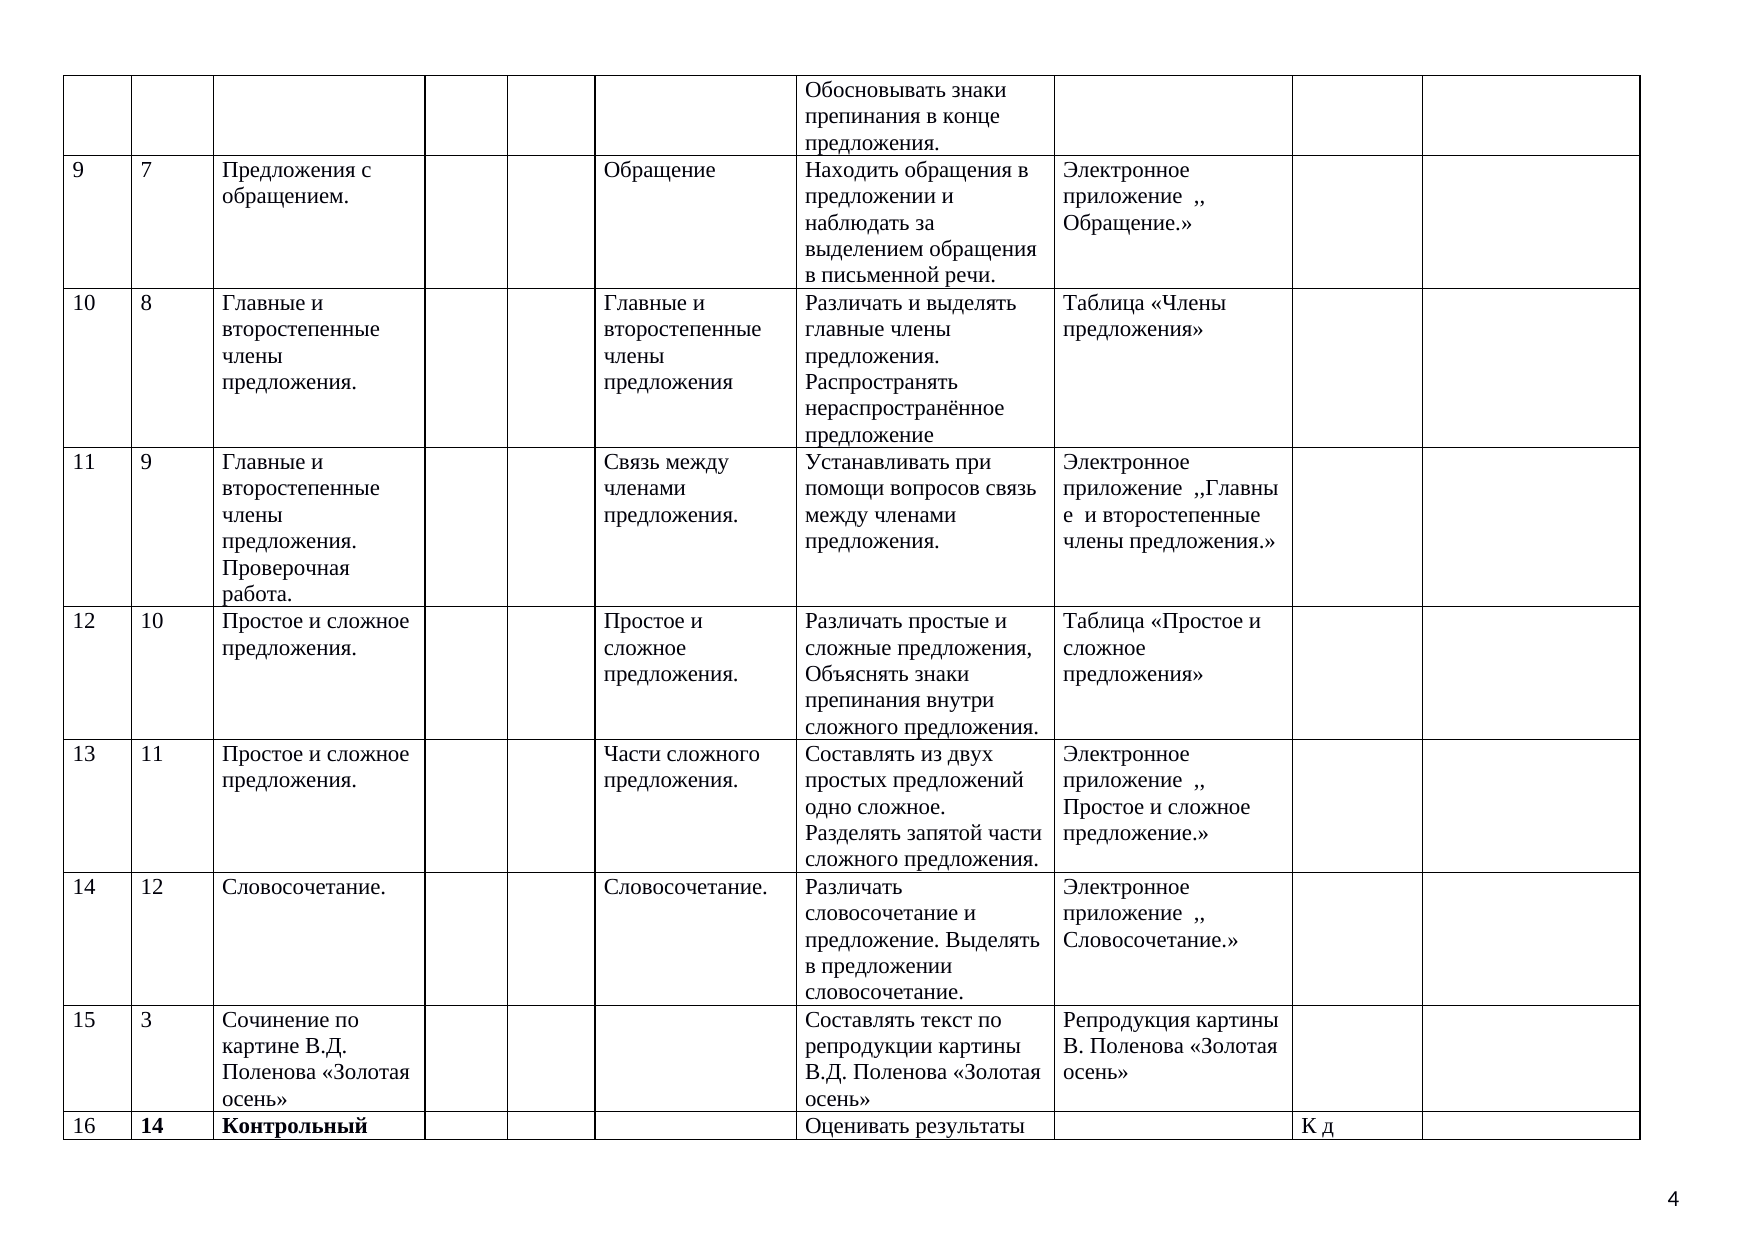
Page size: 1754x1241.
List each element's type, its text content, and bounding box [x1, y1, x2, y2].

table_cell Словосочетание. [214, 873, 424, 1005]
table_cell Находить обращения в предложении и наблюдать за выделением обращения в письменной речи. [797, 156, 1054, 288]
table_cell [1055, 76, 1292, 155]
table_cell [1423, 1006, 1639, 1111]
table_cell [426, 873, 507, 1005]
table_cell 3 [132, 1006, 213, 1111]
table_cell 11 [132, 740, 213, 872]
table_cell 7 [132, 156, 213, 288]
table_cell [508, 1112, 594, 1138]
table_cell [1293, 740, 1422, 872]
table_cell [426, 607, 507, 739]
table_cell [508, 76, 594, 155]
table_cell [596, 76, 796, 155]
table_cell [596, 1006, 796, 1111]
table_cell [1423, 448, 1639, 606]
table_cell [1293, 448, 1422, 606]
table_cell [1423, 740, 1639, 872]
table_cell [426, 1112, 507, 1138]
table_cell 10 [64, 289, 131, 447]
table_cell Таблица «Простое и сложное предложения» [1055, 607, 1292, 739]
table_cell Предложения с обращением. [214, 156, 424, 288]
table_cell 14 [132, 1112, 213, 1138]
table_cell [214, 76, 424, 155]
table_cell 14 [64, 873, 131, 1005]
table_cell [426, 740, 507, 872]
table_cell Сочинение по картине В.Д. Поленова «Золотая осень» [214, 1006, 424, 1111]
table_cell Связь между членами предложения. [596, 448, 796, 606]
table_cell [1423, 156, 1639, 288]
table_cell 9 [132, 448, 213, 606]
table_cell Простое и сложное предложения. [214, 740, 424, 872]
table_cell [426, 156, 507, 288]
table_cell [426, 1006, 507, 1111]
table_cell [797, 1112, 1054, 1138]
table_cell [508, 607, 594, 739]
table_cell [1423, 1112, 1639, 1138]
table_cell [508, 156, 594, 288]
table_cell [1293, 1006, 1422, 1111]
table_cell Электронное приложение ,,Главные и второстепенные члены предложения.» [1055, 448, 1292, 606]
table_cell Части сложного предложения. [596, 740, 796, 872]
table_cell 11 [64, 448, 131, 606]
table_cell Репродукция картины В. Поленова «Золотая осень» [1055, 1006, 1292, 1111]
table_cell 9 [64, 156, 131, 288]
table_cell Различать и выделять главные члены предложения. Распространять нераспространённое предложение [797, 289, 1054, 447]
table_cell Составлять текст по репродукции картины В.Д. Поленова «Золотая осень» [797, 1006, 1054, 1111]
table_cell Главные и второстепенные члены предложения. [214, 289, 424, 447]
table_cell [596, 1112, 796, 1138]
table_cell 15 [64, 1006, 131, 1111]
table_cell [1423, 873, 1639, 1005]
table_cell 12 [64, 607, 131, 739]
table_cell [1423, 76, 1639, 155]
table_cell Различать простые и сложные предложения, Объяснять знаки препинания внутри сложного предложения. [797, 607, 1054, 739]
table_cell Словосочетание. [596, 873, 796, 1005]
table_cell Электронное приложение ,, Обращение.» [1055, 156, 1292, 288]
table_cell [797, 76, 1054, 155]
table_cell [426, 289, 507, 447]
table_cell Простое и сложное предложения. [214, 607, 424, 739]
table_cell Устанавливать при помощи вопросов связь между членами предложения. [797, 448, 1054, 606]
table_cell 8 [132, 289, 213, 447]
table_cell [1055, 1112, 1292, 1138]
table_cell [1293, 156, 1422, 288]
table_cell Главные и второстепенные члены предложения. Проверочная работа. [214, 448, 424, 606]
table_cell 6 [132, 76, 213, 155]
table_cell Составлять из двух простых предложений одно сложное. Разделять запятой части сложного предложения. [797, 740, 1054, 872]
table_cell [1423, 607, 1639, 739]
table_cell Таблица «Члены предложения» [1055, 289, 1292, 447]
table_cell Различать словосочетание и предложение. Выделять в предложении словосочетание. [797, 873, 1054, 1005]
table_cell [1423, 289, 1639, 447]
table_cell 16 [64, 1112, 131, 1138]
table_cell [508, 448, 594, 606]
table_cell Обращение [596, 156, 796, 288]
table_cell 8 [64, 76, 131, 155]
table_cell 13 [64, 740, 131, 872]
table_cell [508, 289, 594, 447]
table_cell [1293, 873, 1422, 1005]
table_cell [1293, 607, 1422, 739]
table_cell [214, 1112, 424, 1138]
table_cell [508, 1006, 594, 1111]
table_cell К д [1293, 1112, 1422, 1138]
table_cell [426, 448, 507, 606]
table_cell 10 [132, 607, 213, 739]
table_cell [426, 76, 507, 155]
table_cell [508, 873, 594, 1005]
table_cell Главные и второстепенные члены предложения [596, 289, 796, 447]
table_cell [1293, 289, 1422, 447]
table_cell Простое и сложное предложения. [596, 607, 796, 739]
table_cell Электронное приложение ,, Словосочетание.» [1055, 873, 1292, 1005]
table_cell [1293, 76, 1422, 155]
table_cell [508, 740, 594, 872]
table_cell 12 [132, 873, 213, 1005]
table_cell Электронное приложение ,, Простое и сложное предложение.» [1055, 740, 1292, 872]
